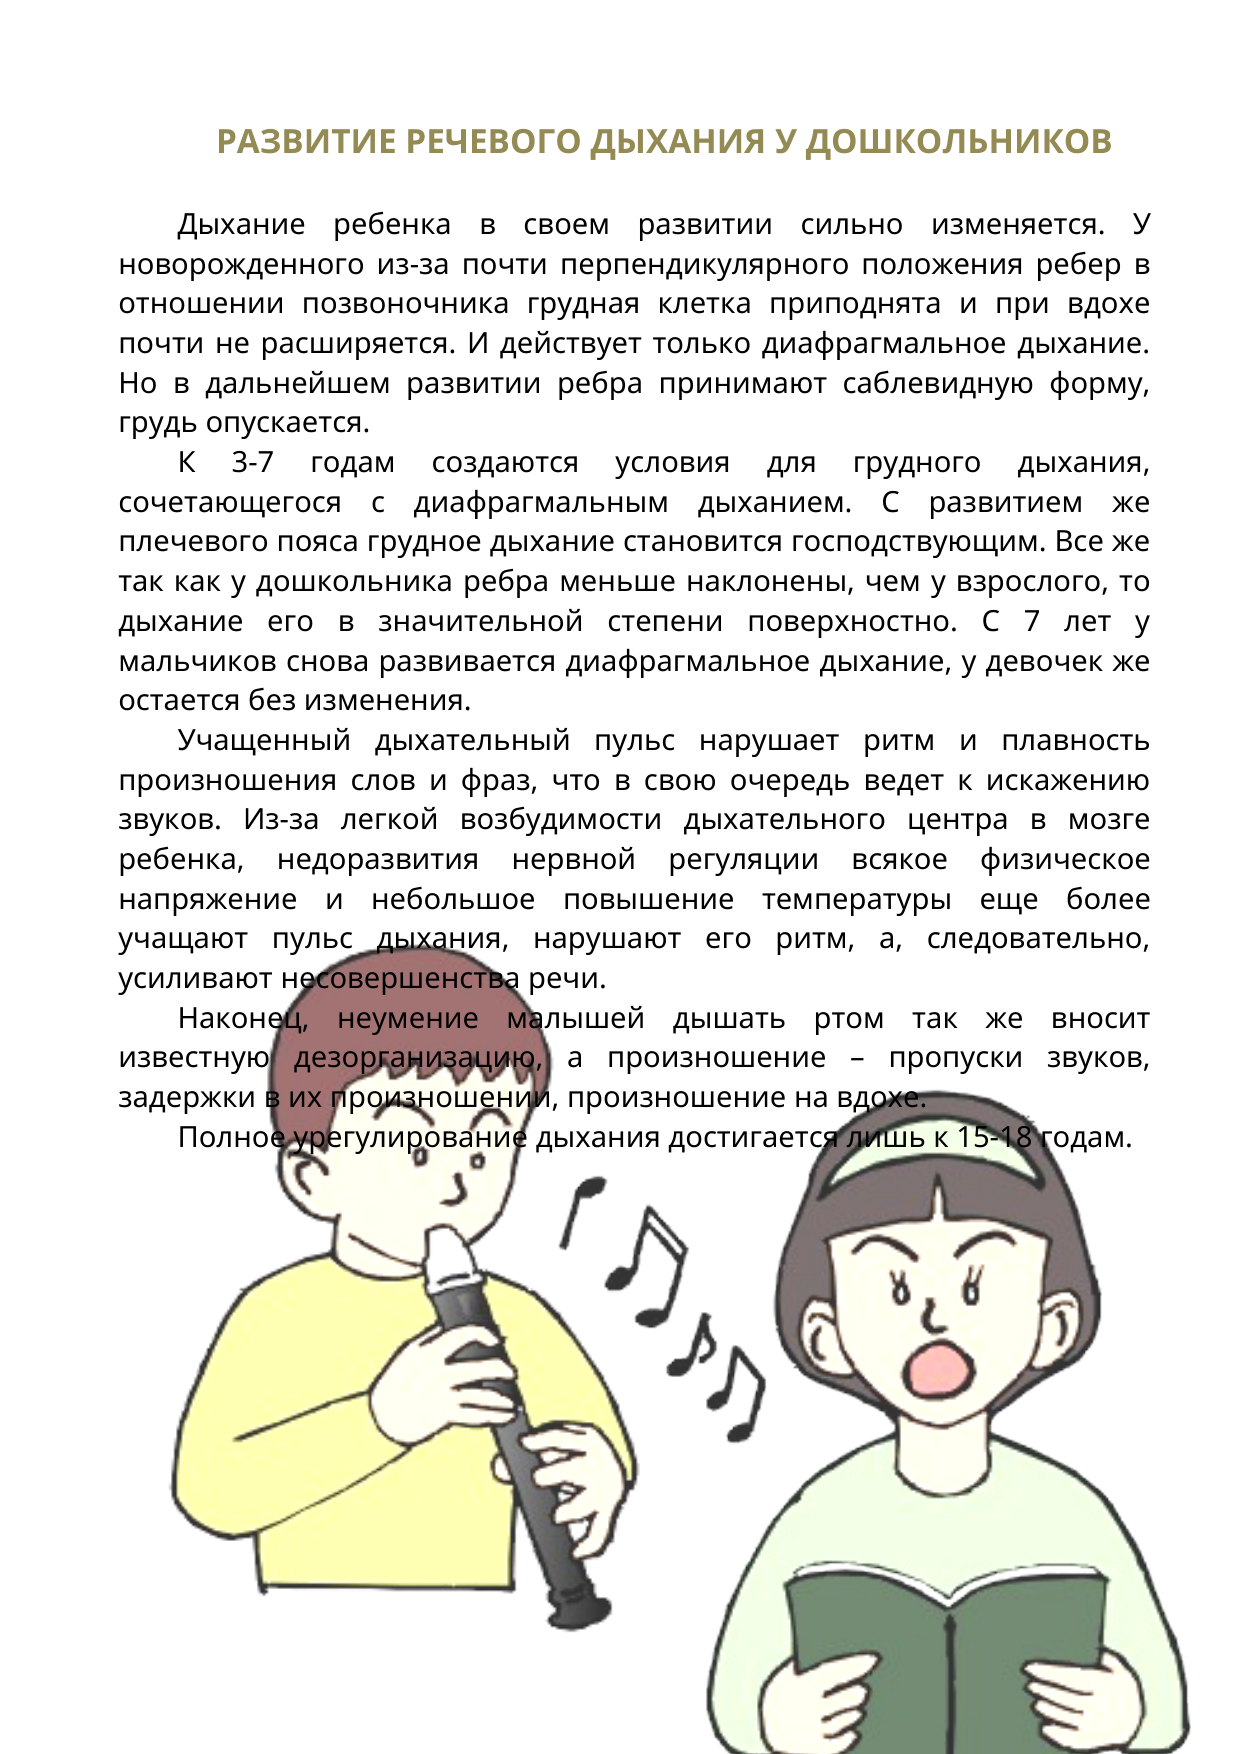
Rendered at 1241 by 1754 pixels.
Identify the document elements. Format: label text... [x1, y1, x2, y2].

text РАЗВИТИЕ РЕЧЕВОГО ДЫХАНИЯ У ДОШКОЛЬНИКОВ [118, 118, 1152, 163]
text К 3-7 годам создаются условия для грудного дыхания, сочетающегося с диафрагмальным дыханием. С развитием же плечевого пояса грудное дыхание становится господствующим. Все же так как у дошкольника ребра меньше наклонены, чем у взрослого, то дыхание его в значительной степени поверхностно. С 7 лет у мальчиков снова развивается диафрагмальное дыхание, у девочек же остается без изменения. [118, 441, 1152, 719]
text Учащенный дыхательный пульс нарушает ритм и плавность произношения слов и фраз, что в свою очередь ведет к искажению звуков. Из-за легкой возбудимости дыхательного центра в мозге ребенка, недоразвития нервной регуляции всякое физическое напряжение и небольшое повышение температуры еще более учащают пульс дыхания, нарушают его ритм, а, следовательно, усиливают несовершенства речи. [118, 719, 1152, 997]
text Дыхание ребенка в своем развитии сильно изменяется. У новорожденного из-за почти перпендикулярного положения ребер в отношении позвоночника грудная клетка приподнята и при вдохе почти не расширяется. И действует только диафрагмальное дыхание. Но в дальнейшем развитии ребра принимают саблевидную форму, грудь опускается. [118, 203, 1152, 441]
text Полное урегулирование дыхания достигается лишь к 15-18 годам. [118, 1116, 1152, 1156]
text Наконец, неумение малышей дышать ртом так же вносит известную дезорганизацию, а произношение – пропуски звуков, задержки в их произношении, произношение на вдохе. [118, 997, 1152, 1116]
